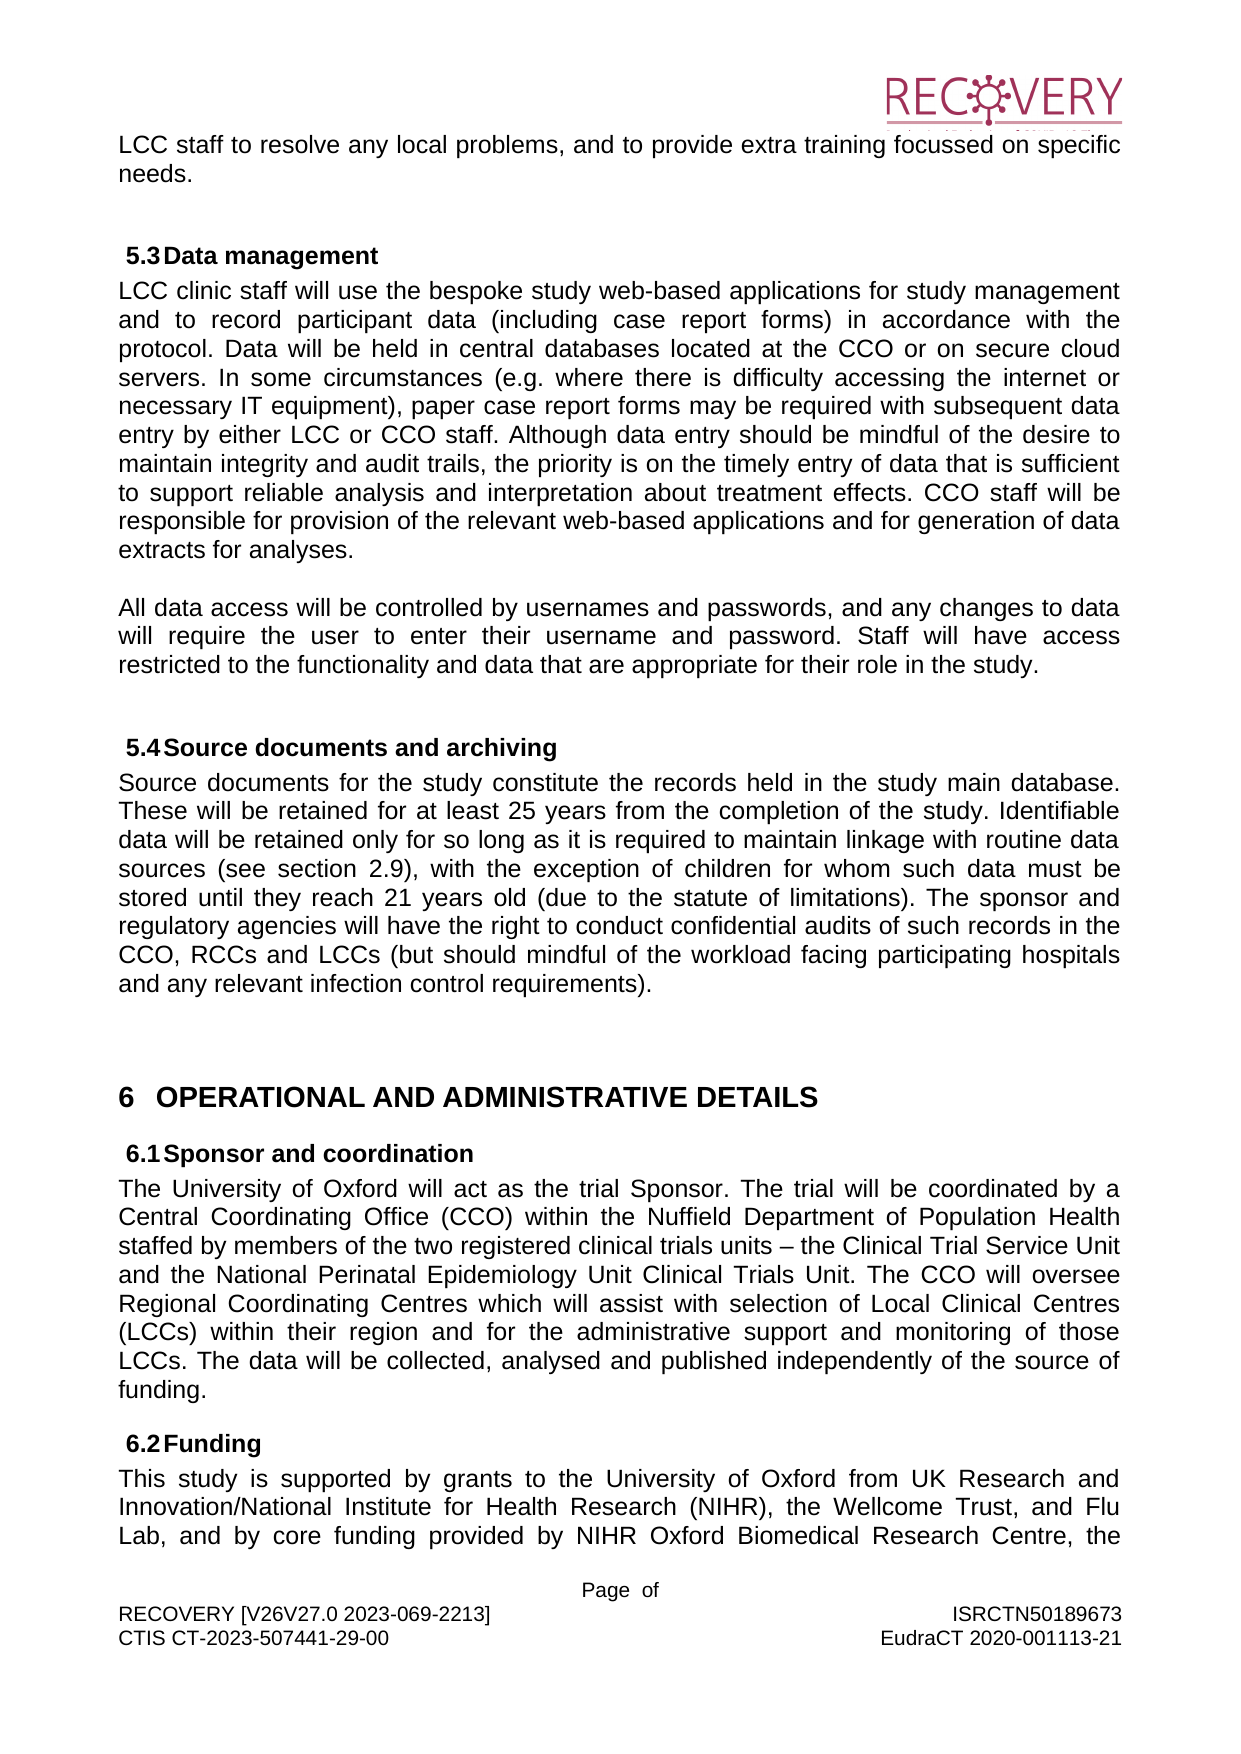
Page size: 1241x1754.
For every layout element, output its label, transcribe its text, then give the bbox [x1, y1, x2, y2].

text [118, 130, 1122, 187]
subtitle Funding [126, 1428, 1122, 1457]
subtitle Source documents and archiving [126, 732, 1122, 761]
text All data access will be controlled by usernames and passwords, and any changes to data will require the user to enter their username and password. Staff will have access restricted to the functionality and data that are appropriate for their role in the study. [118, 592, 1122, 679]
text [118, 1463, 1122, 1550]
subtitle Operational and Administrative Details [118, 1080, 1122, 1113]
text LCC clinic staff will use the bespoke study web-based applications for study management and to record participant data (including case report forms) in accordance with the protocol. Data will be held in central databases located at the CCO or on secure cloud servers. In some circumstances (e.g. where there is difficulty accessing the internet or necessary IT equipment), paper case report forms may be required with subsequent data entry by either LCC or CCO staff. Although data entry should be mindful of the desire to maintain integrity and audit trails, the priority is on the timely entry of data that is sufficient to support reliable analysis and interpretation about treatment effects. CCO staff will be responsible for provision of the relevant web-based applications and for generation of data extracts for analyses. [118, 276, 1122, 564]
subtitle Data management [126, 241, 1122, 270]
text The University of Oxford will act as the trial Sponsor. The trial will be coordinated by a Central Coordinating Office (CCO) within the Nuffield Department of Population Health staffed by members of the two registered clinical trials units – the Clinical Trial Service Unit and the National Perinatal Epidemiology Unit Clinical Trials Unit. The CCO will oversee Regional Coordinating Centres which will assist with selection of Local Clinical Centres (LCCs) within their region and for the administrative support and monitoring of those LCCs. The data will be collected, analysed and published independently of the source of funding. [118, 1173, 1122, 1403]
subtitle Sponsor and coordination [126, 1138, 1122, 1167]
text Source documents for the study constitute the records held in the study main database. These will be retained for at least 25 years from the completion of the study. Identifiable data will be retained only for so long as it is required to maintain linkage with routine data sources (see section ), with the exception of children for whom such data must be stored until they reach 21 years old (due to the statute of limitations). The sponsor and regulatory agencies will have the right to conduct confidential audits of such records in the CCO, RCCs and LCCs (but should mindful of the workload facing participating hospitals and any relevant infection control requirements). [118, 767, 1122, 997]
picture [886, 75, 1123, 131]
